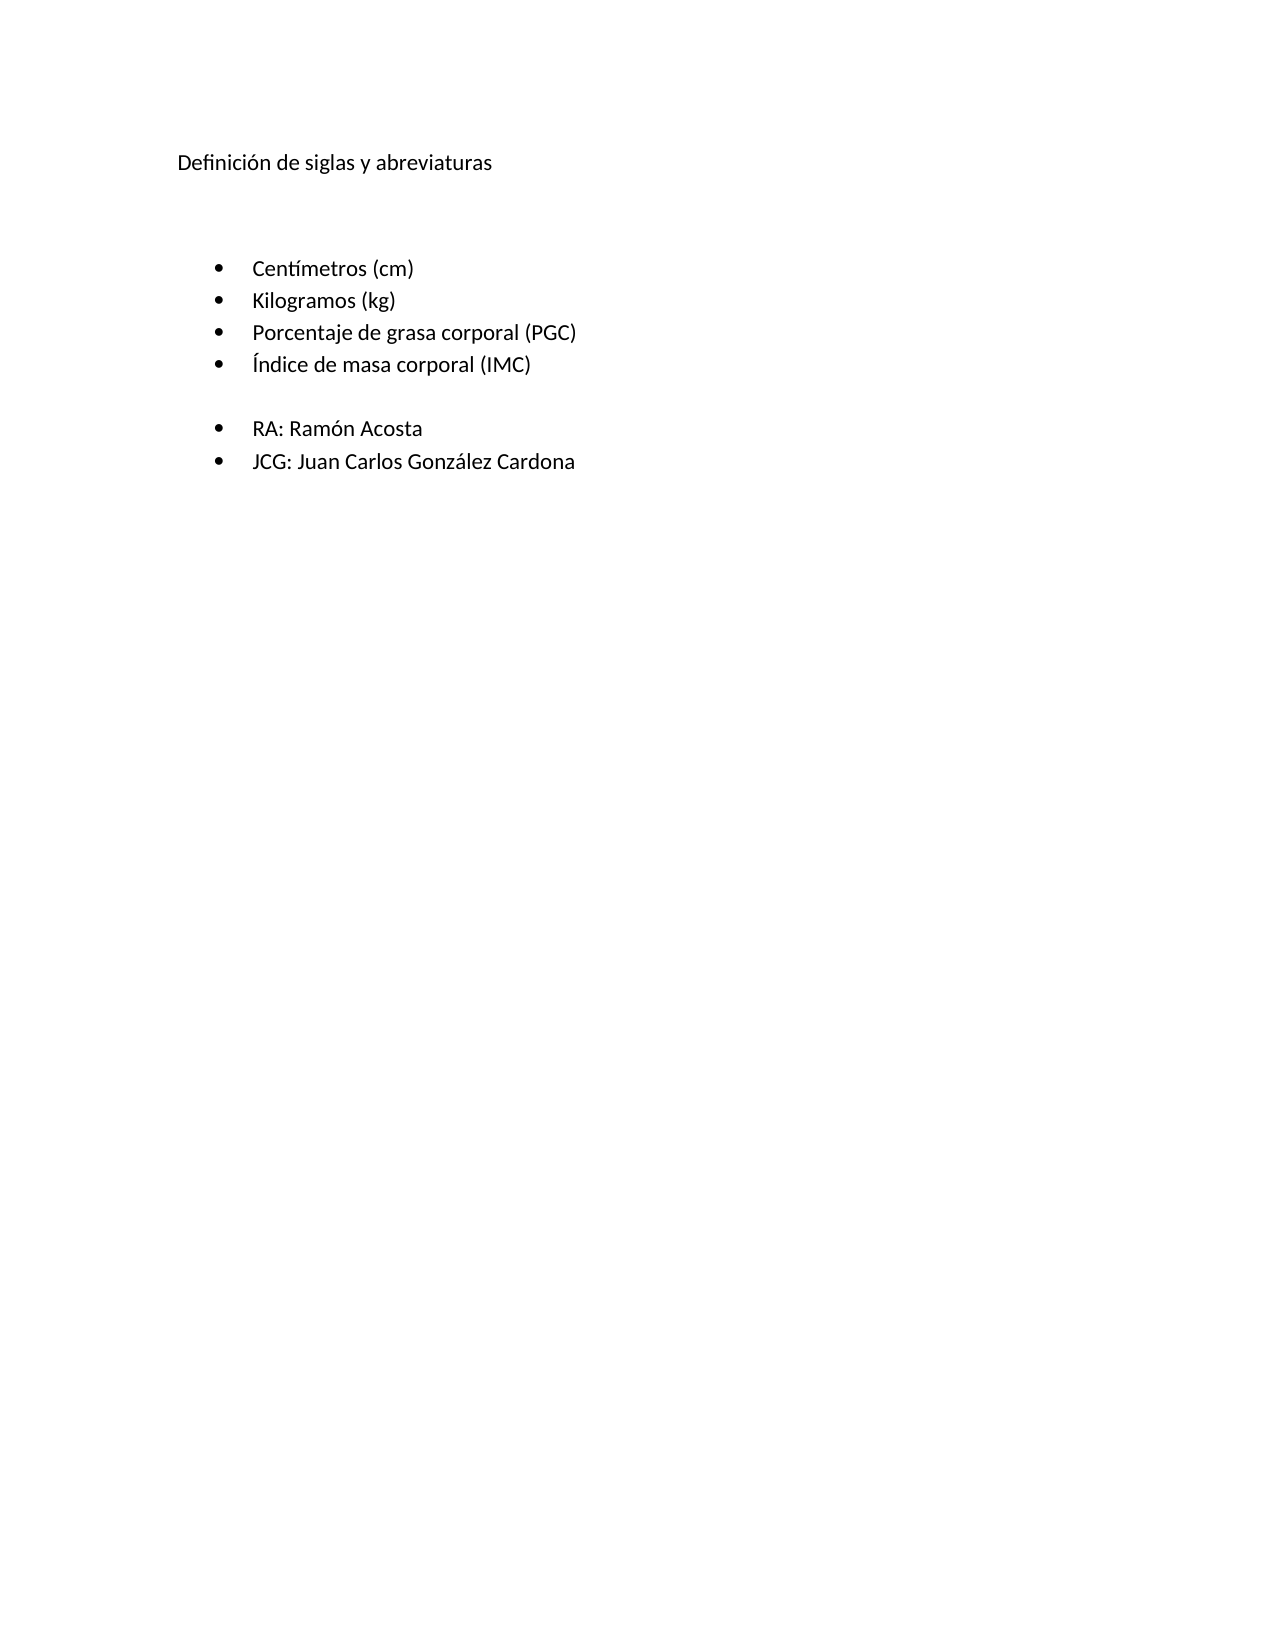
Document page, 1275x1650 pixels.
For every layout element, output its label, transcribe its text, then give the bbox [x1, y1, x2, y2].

list JCG: Juan Carlos González Cardona [215, 447, 1098, 475]
list Kilogramos (kg) [215, 286, 1098, 314]
text Definición de siglas y abreviaturas [177, 148, 1098, 176]
list Centímetros (cm) [215, 254, 1098, 282]
list RA: Ramón Acosta [215, 414, 1098, 443]
list Índice de masa corporal (IMC) [215, 350, 1098, 378]
list Porcentaje de grasa corporal (PGC) [215, 318, 1098, 346]
